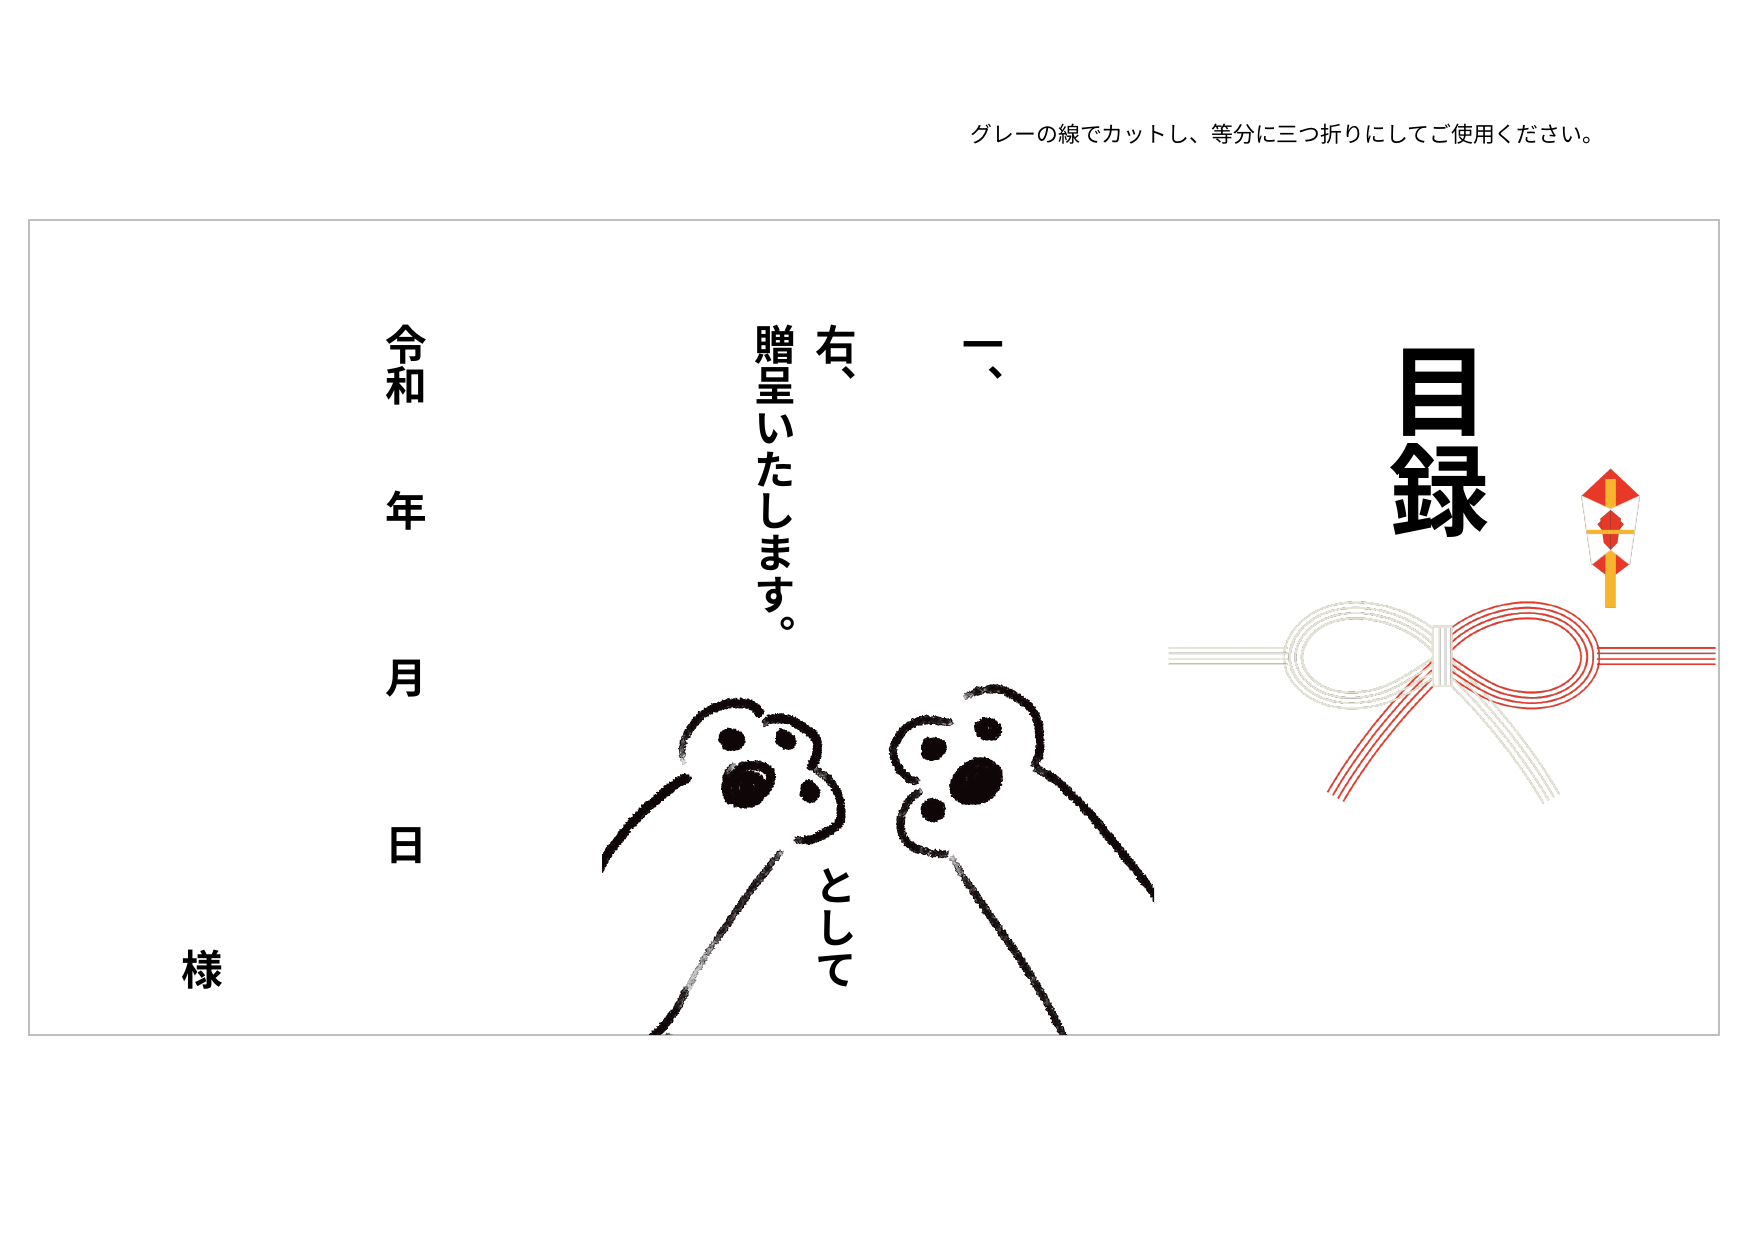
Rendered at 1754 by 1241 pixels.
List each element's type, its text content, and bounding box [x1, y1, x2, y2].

text グレーの線でカットし、等分に三つ折りにしてご使用ください。 [150, 114, 1604, 151]
picture [1167, 468, 1717, 804]
picture [602, 620, 1155, 1035]
